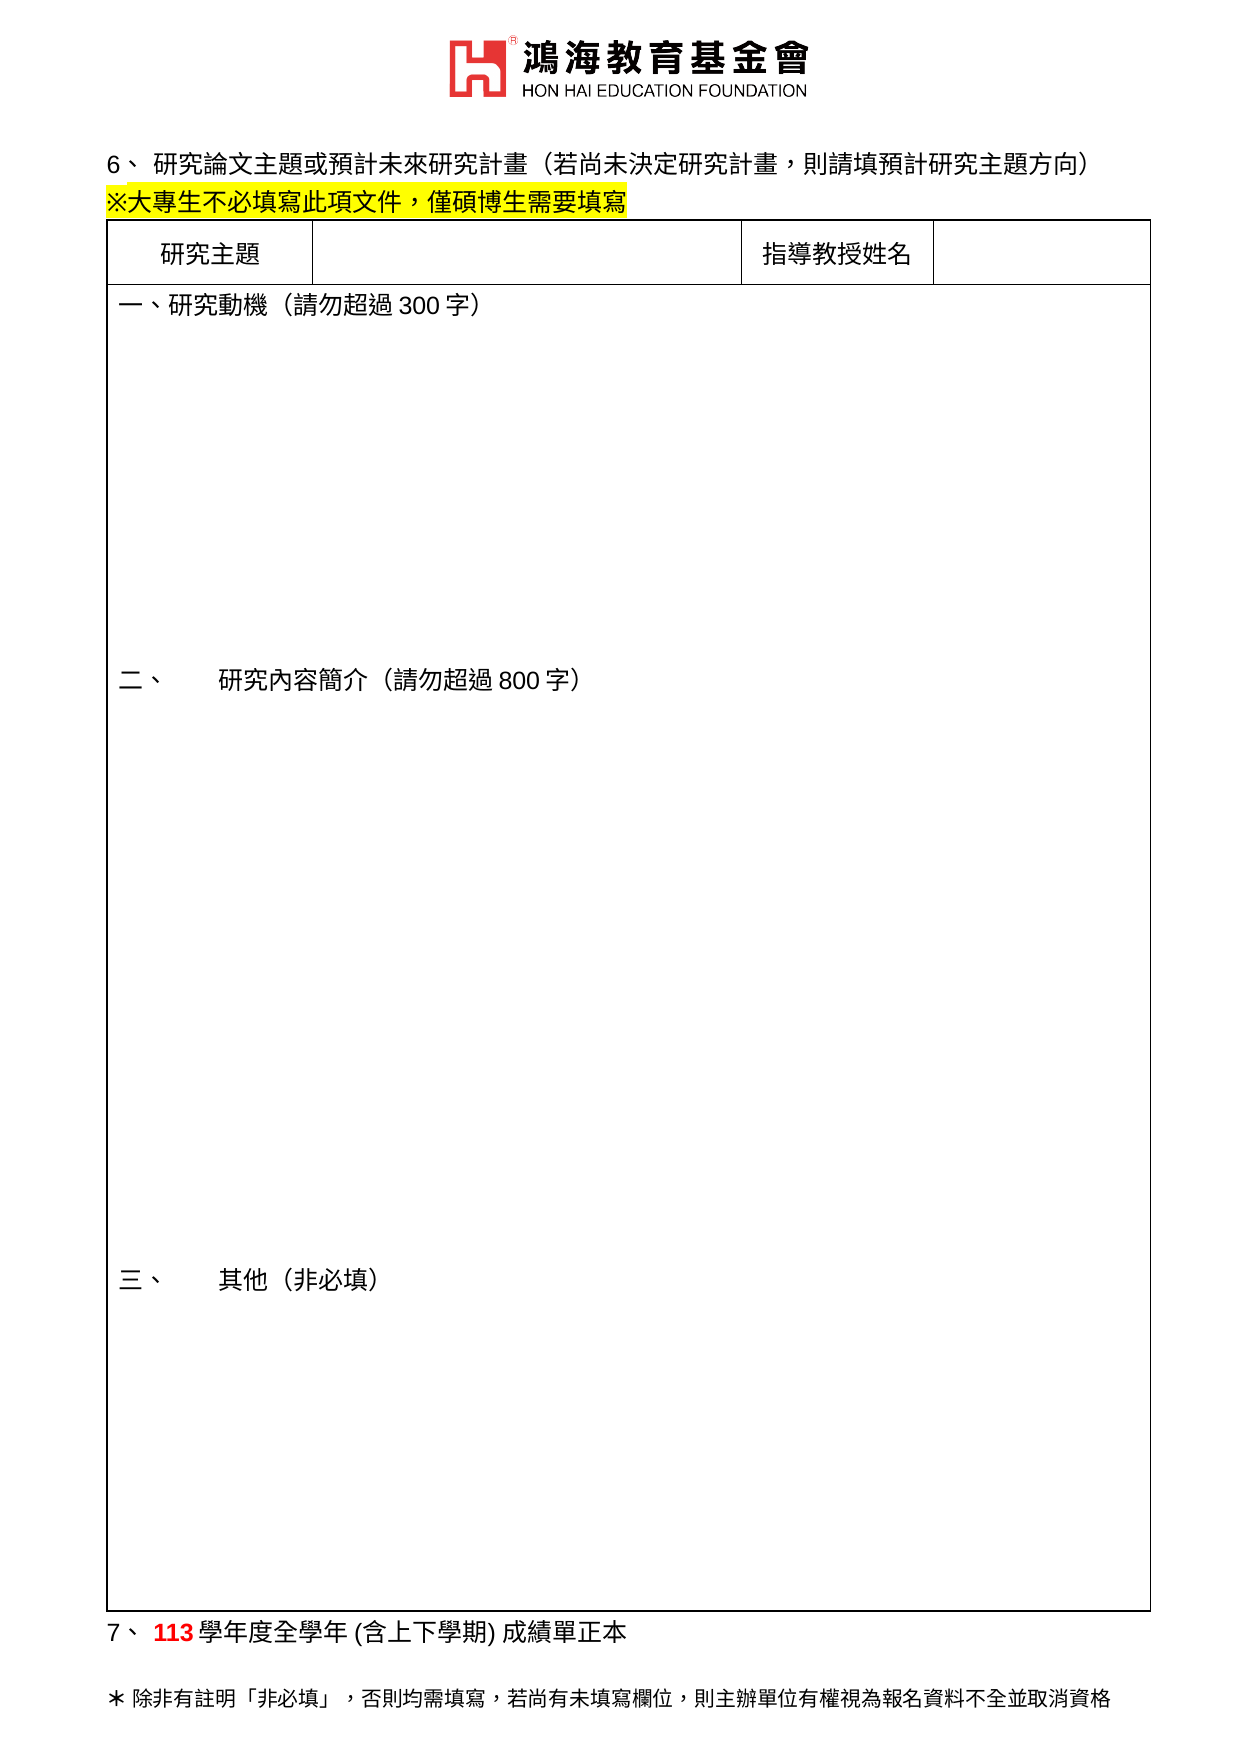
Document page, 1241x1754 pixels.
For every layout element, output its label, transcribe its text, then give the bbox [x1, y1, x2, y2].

list 113學年度全學年 (含上下學期) 成績單正本 [106, 1612, 1152, 1649]
table_cell 一、研究動機（請勿超過300字） 研究內容簡介（請勿超過800字） 其他（非必填） [108, 285, 1150, 1610]
list 研究論文主題或預計未來研究計畫（若尚未決定研究計畫，則請填預計研究主題方向） [106, 144, 1152, 182]
table_header 指導教授姓名 [742, 221, 933, 284]
table_header 研究主題 [108, 221, 312, 284]
picture [449, 35, 809, 97]
text ※大專生不必填寫此項文件，僅碩博生需要填寫 [106, 182, 1152, 219]
table_header [934, 221, 1150, 284]
table_header [313, 221, 741, 284]
